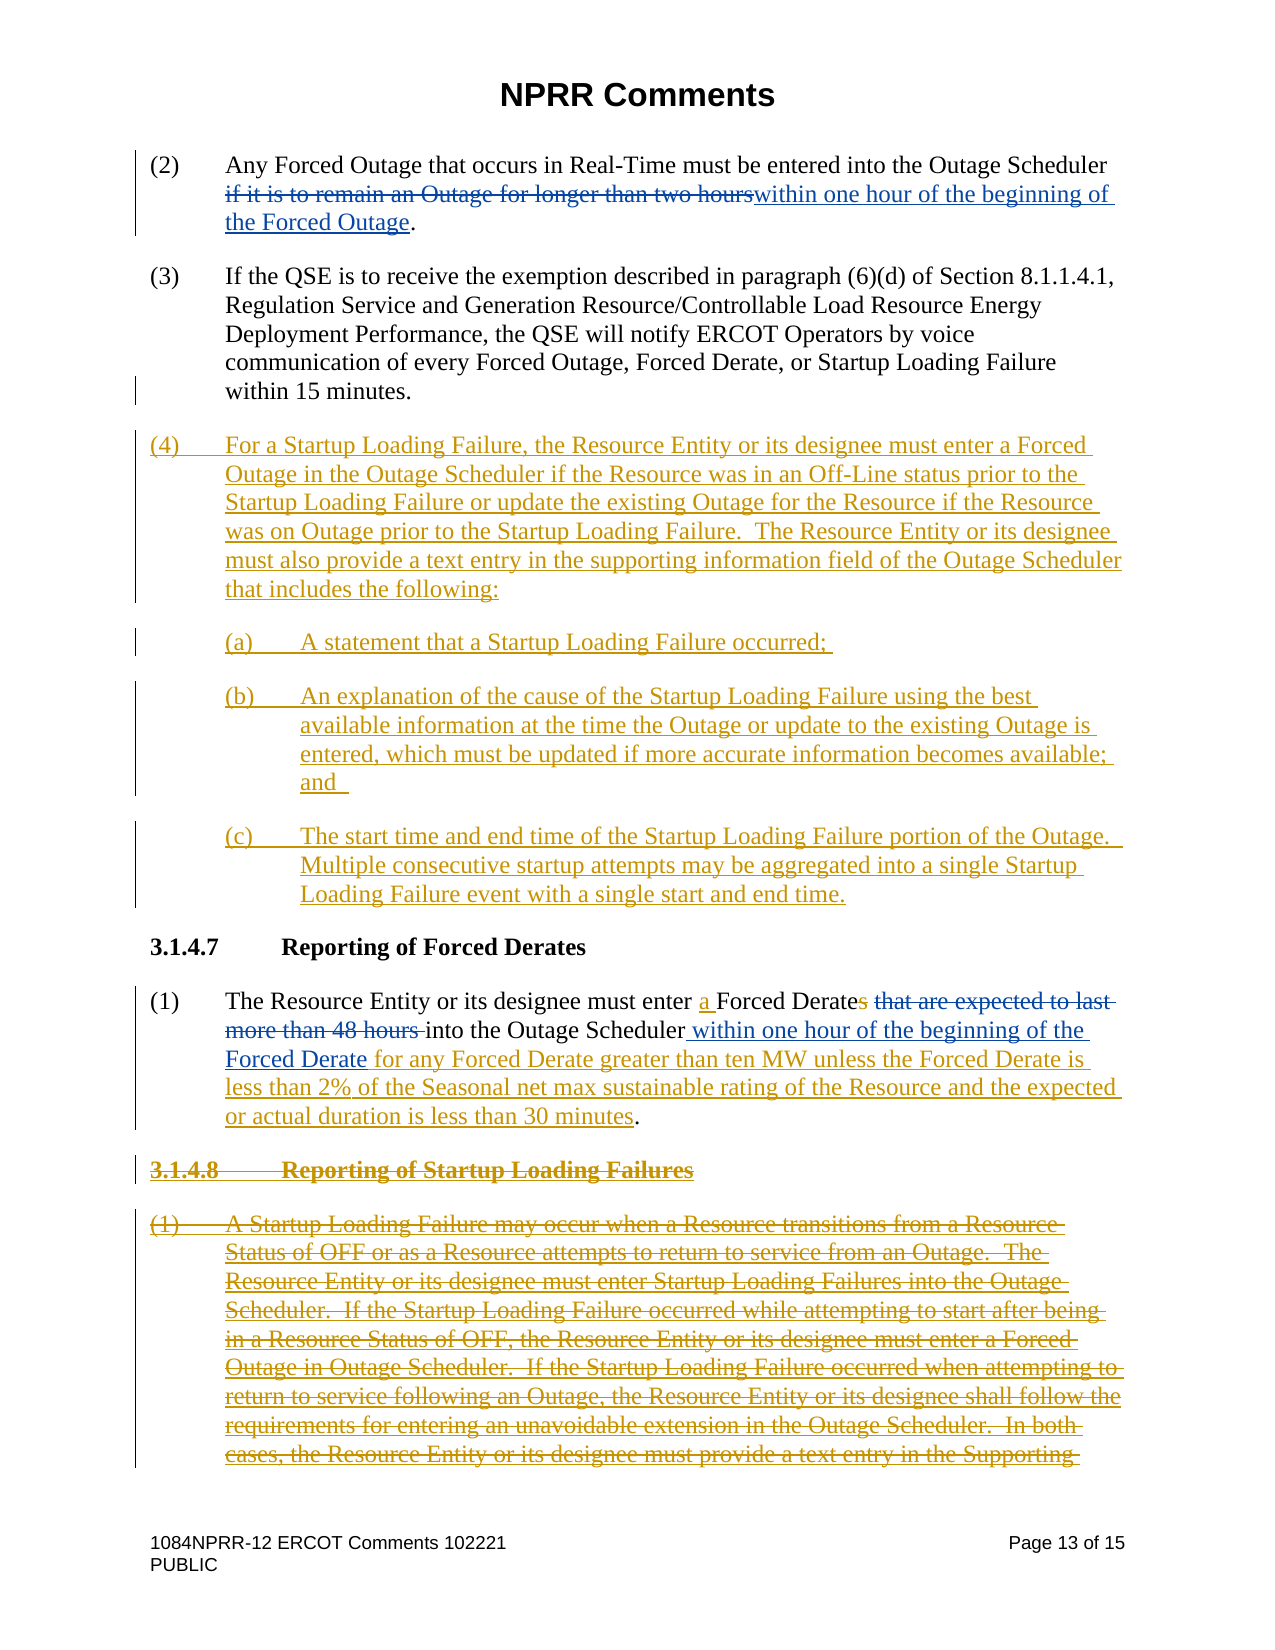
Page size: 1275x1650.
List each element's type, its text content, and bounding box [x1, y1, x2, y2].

text (3) If the QSE is to receive the exemption described in paragraph (6)(d) of Section 8.1.1.4.1, Regulation Service and Generation Resource/Controllable Load Resource Energy Deployment Performance, the QSE will notify ERCOT Operators by voice communication of every Forced Outage, Forced Derate, or Startup Loading Failure within 15 minutes. [150, 261, 1125, 405]
text 3.1.4.7 Reporting of Forced Derates [150, 932, 1125, 961]
text (1) The Resource Entity or its designee must enter Forced Derate into the Outage Scheduler. [150, 986, 1125, 1130]
text (2) Any Forced Outage that occurs in Real-Time must be entered into the Outage Scheduler . [150, 150, 1125, 236]
